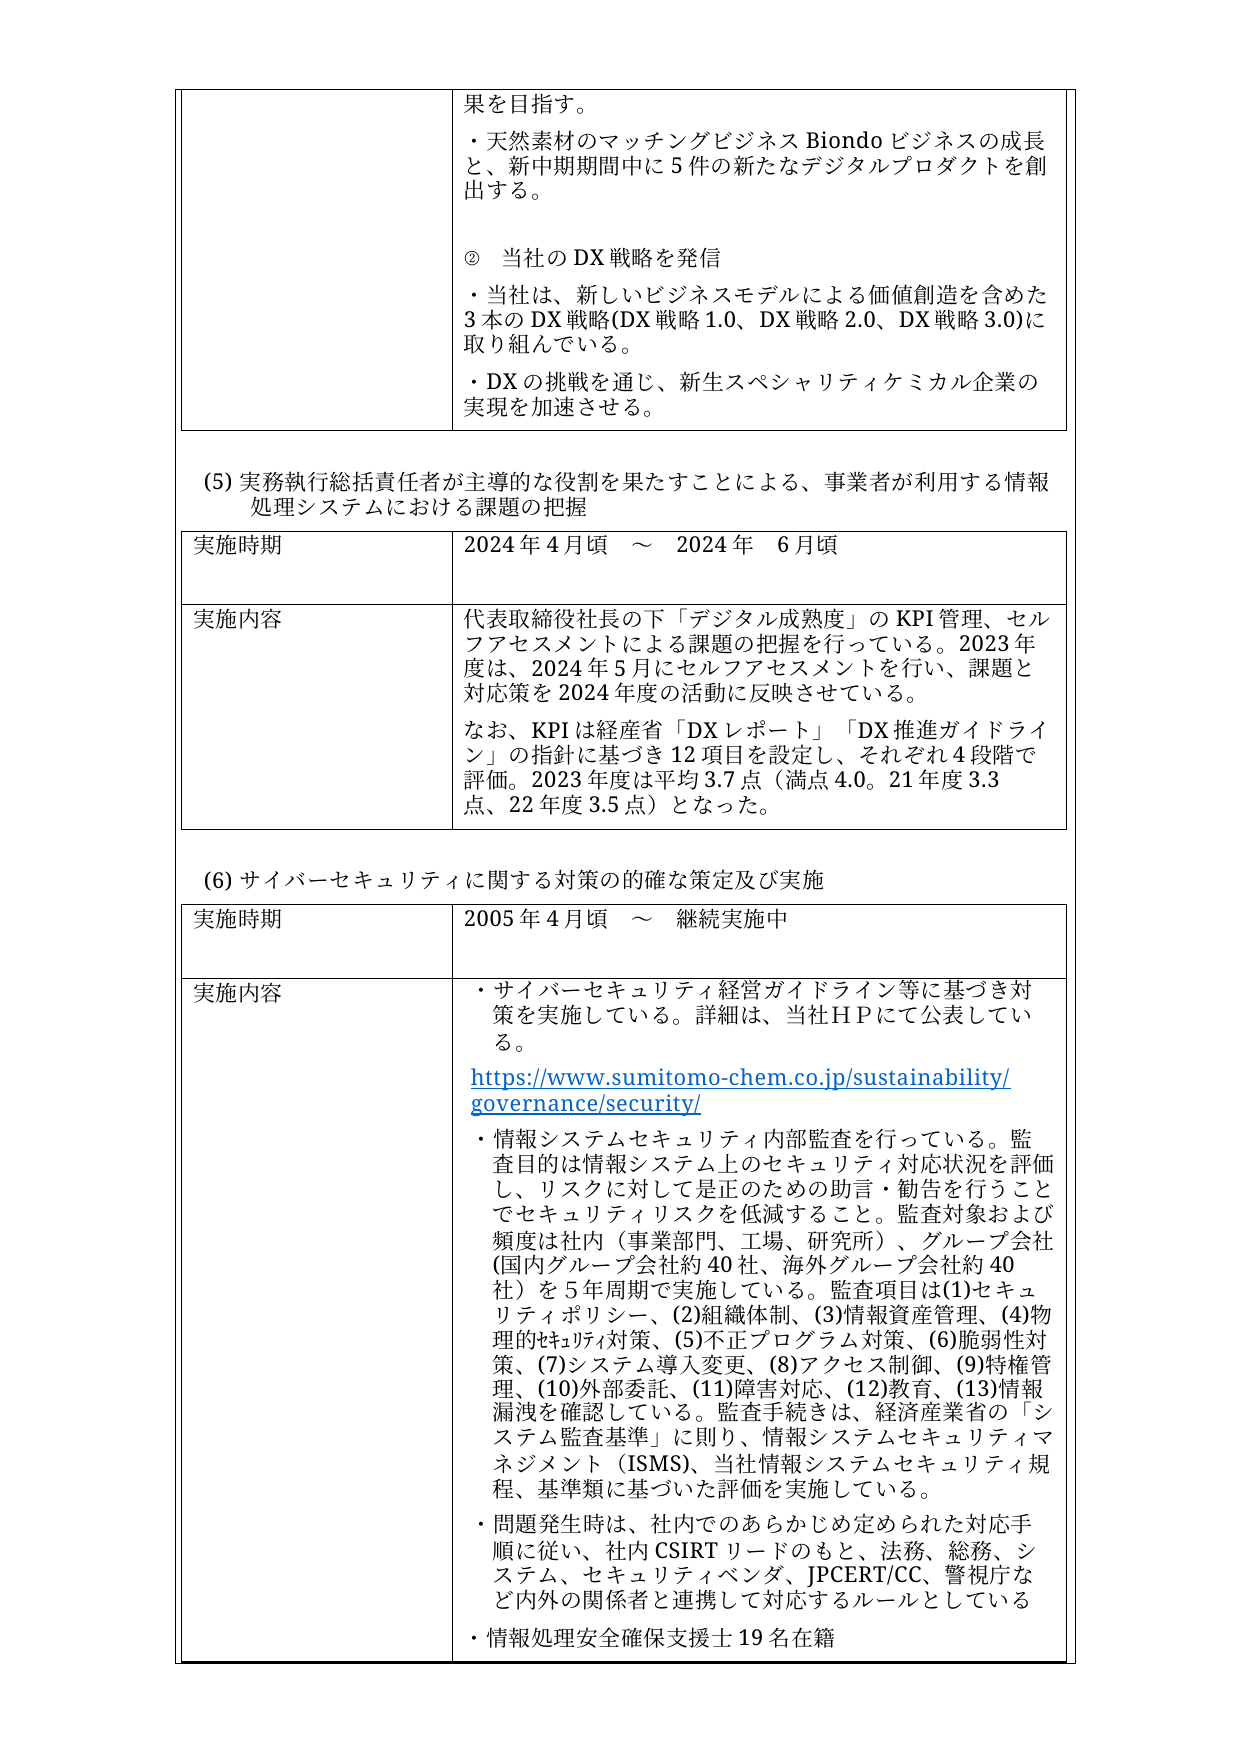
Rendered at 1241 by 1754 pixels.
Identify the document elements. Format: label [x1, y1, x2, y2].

table_cell [176, 90, 1075, 1662]
